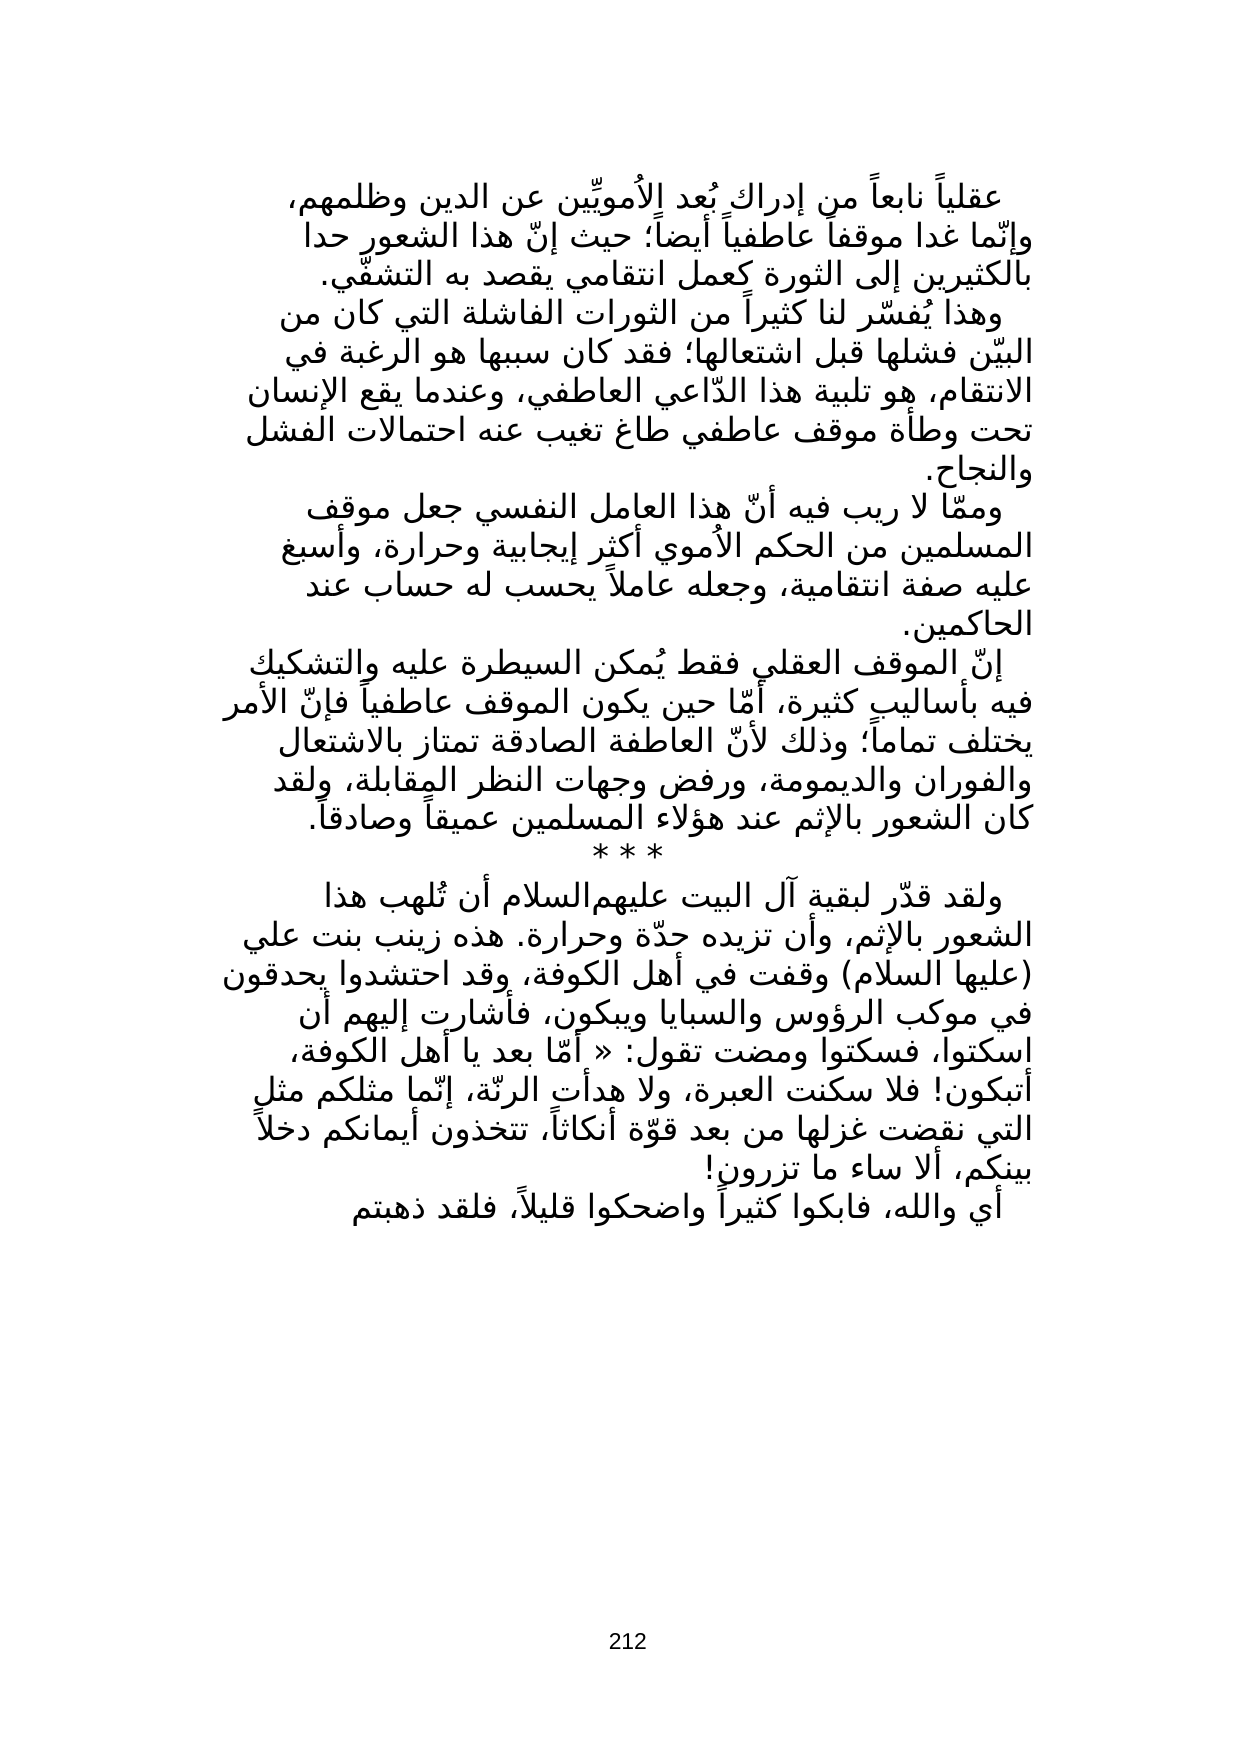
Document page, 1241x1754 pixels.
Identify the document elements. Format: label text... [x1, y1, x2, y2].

text أي والله، فابكوا كثيراً واضحكوا قليلاً، فلقد ذهبتم [222, 1187, 1033, 1226]
text إنّ الموقف العقلي فقط يُمكن السيطرة عليه والتشكيك فيه بأساليب كثيرة، أمّا حين يكون الموقف عاطفياً فإنّ الأمر يختلف تماماً؛ وذلك لأنّ العاطفة الصادقة تمتاز بالاشتعال والفوران والديمومة، ورفض وجهات النظر المقابلة، ولقد كان الشعور بالإثم عند هؤلاء المسلمين عميقاً وصادقاً. [222, 643, 1033, 838]
text ولقد قدّر لبقية آل البيت عليهم‌السلام أن تُلهب هذا الشعور بالإثم، وأن تزيده حدّة وحرارة. هذه زينب بنت علي (عليها السلام) وقفت في أهل الكوفة، وقد احتشدوا يحدقون في موكب الرؤوس والسبايا ويبكون، فأشارت إليهم أن اسكتوا، فسكتوا ومضت تقول: « أمّا بعد يا أهل الكوفة، أتبكون! فلا سكنت العبرة، ولا هدأت الرنّة، إنّما مثلكم مثل التي نقضت غزلها من بعد قوّة أنكاثاً، تتخذون أيمانكم دخلاً بينكم، ألا ساء ما تزرون! [222, 877, 1033, 1187]
text عقلياً نابعاً من إدراك بُعد الاُمويِّين عن الدين وظلمهم، وإنّما غدا موقفاً عاطفياً أيضاً؛ حيث إنّ هذا الشعور حدا بالكثيرين إلى الثورة كعمل انتقامي يقصد به التشفّي. [222, 177, 1033, 294]
text * * * [222, 838, 1033, 877]
text وممّا لا ريب فيه أنّ هذا العامل النفسي جعل موقف المسلمين من الحكم الاُموي أكثر إيجابية وحرارة، وأسبغ عليه صفة انتقامية، وجعله عاملاً يحسب له حساب عند الحاكمين. [222, 488, 1033, 643]
text وهذا يُفسّر لنا كثيراً من الثورات الفاشلة التي كان من البيّن فشلها قبل اشتعالها؛ فقد كان سببها هو الرغبة في الانتقام، هو تلبية هذا الدّاعي العاطفي، وعندما يقع الإنسان تحت وطأة موقف عاطفي طاغ تغيب عنه احتمالات الفشل والنجاح. [222, 294, 1033, 488]
